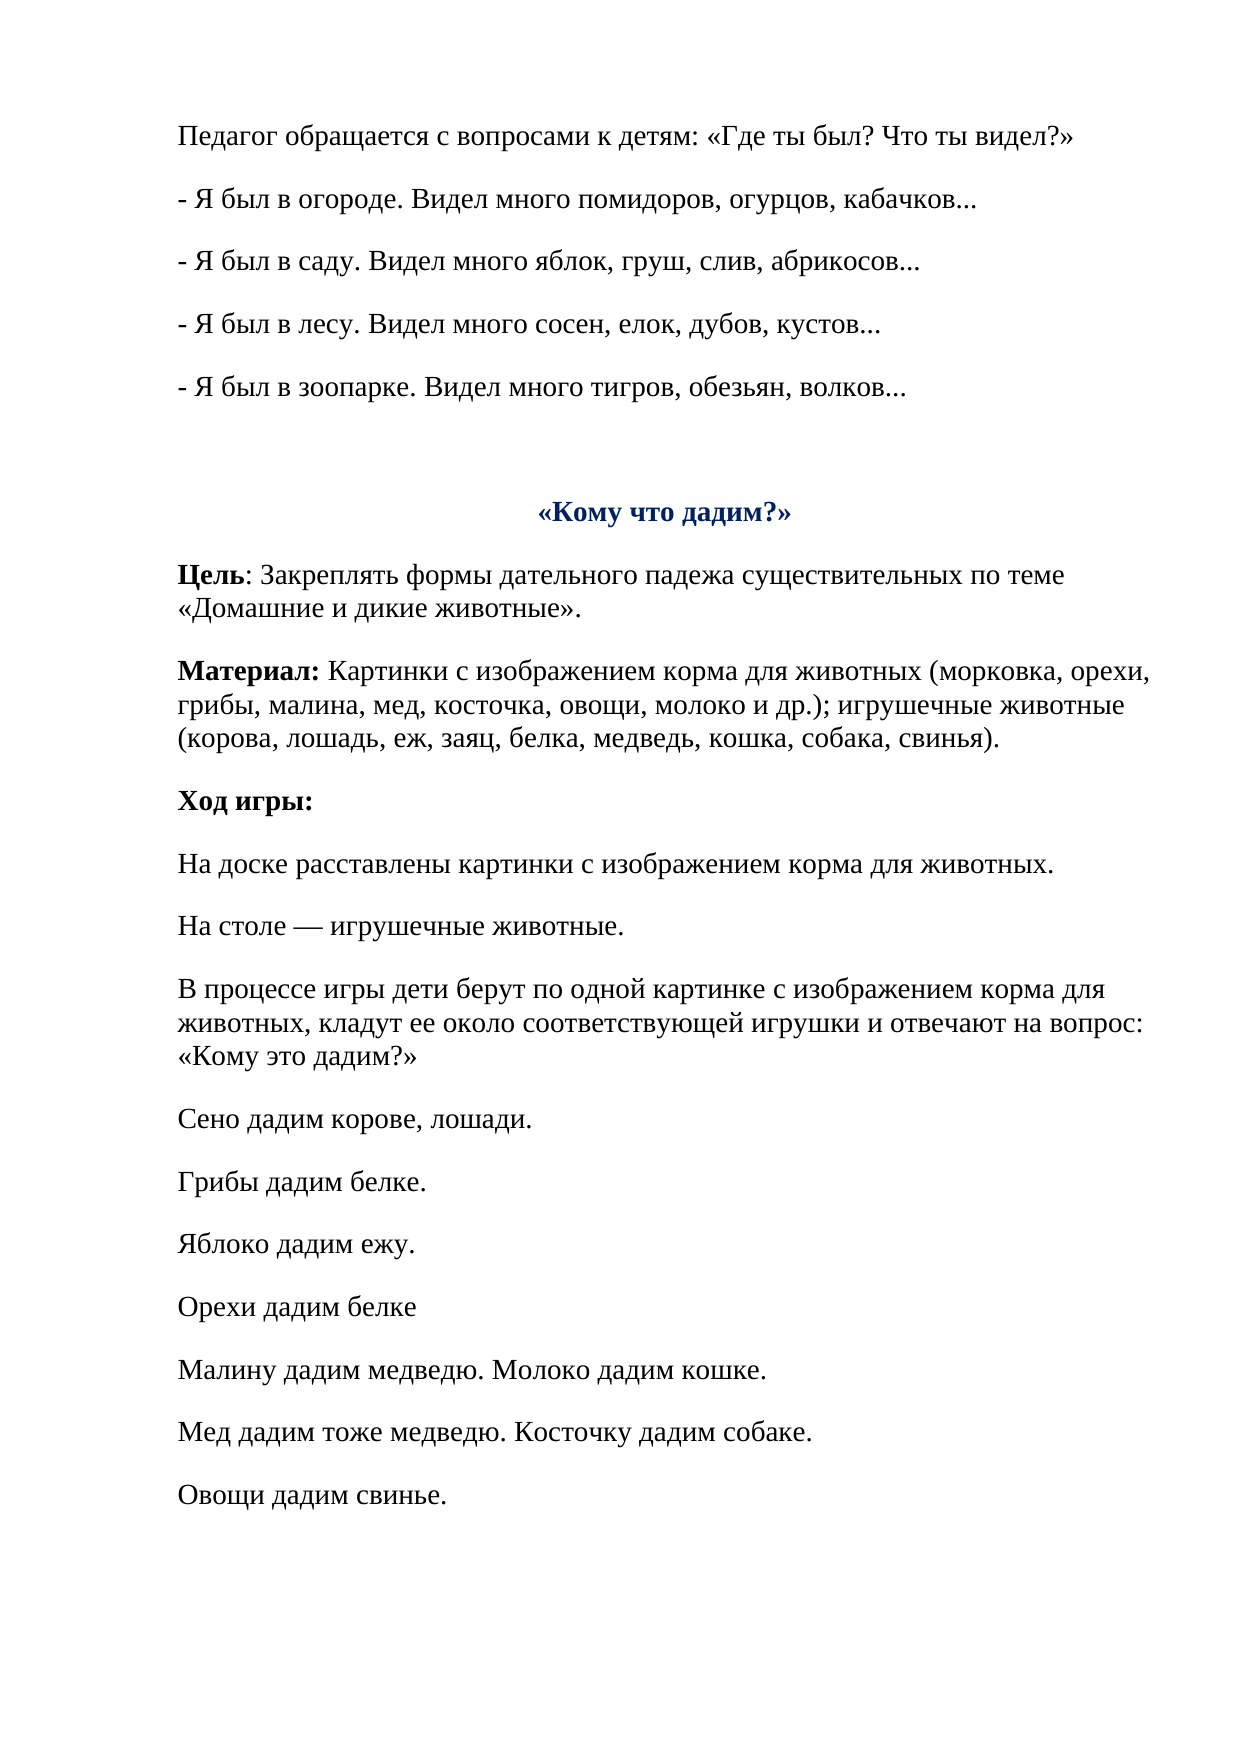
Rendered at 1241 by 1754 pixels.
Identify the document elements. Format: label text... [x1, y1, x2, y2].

text Грибы дадим белке. [177, 1164, 1152, 1197]
text - Я был в огороде. Видел много помидоров, огурцов, кабачков... [177, 181, 1152, 214]
text Сено дадим корове, лошади. [177, 1101, 1152, 1134]
text Ход игры: [177, 783, 1152, 817]
text На доске расставлены картинки с изображением корма для животных. [177, 846, 1152, 879]
text Малину дадим медведю. Молоко дадим кошке. [177, 1352, 1152, 1385]
text На столе — игрушечные животные. [177, 908, 1152, 942]
text - Я был в зоопарке. Видел много тигров, обезьян, волков... [177, 369, 1152, 402]
text Яблоко дадим ежу. [177, 1226, 1152, 1260]
text Орехи дадим белке [177, 1289, 1152, 1323]
text В процессе игры дети берут по одной картинке с изображением корма для животных, кладут ее около соответствующей игрушки и отвечают на вопрос: «Кому это дадим?» [177, 971, 1152, 1072]
text Материал: Картинки с изображением корма для животных (морковка, орехи, грибы, малина, мед, косточка, овощи, молоко и др.); игрушечные животные (корова, лошадь, еж, заяц, белка, медведь, кошка, собака, свинья). [177, 653, 1152, 754]
text Мед дадим тоже медведю. Косточку дадим собаке. [177, 1414, 1152, 1448]
text - Я был в лесу. Видел много сосен, елок, дубов, кустов... [177, 306, 1152, 340]
text - Я был в саду. Видел много яблок, груш, слив, абрикосов... [177, 243, 1152, 277]
text «Кому что дадим?» [177, 494, 1152, 528]
text Педагог обращается с вопросами к детям: «Где ты был? Что ты видел?» [277, 118, 1152, 152]
text Цель: Закреплять формы дательного падежа существительных по теме «Домашние и дикие животные». [177, 557, 1152, 624]
text Овощи дадим свинье. [177, 1477, 1152, 1511]
